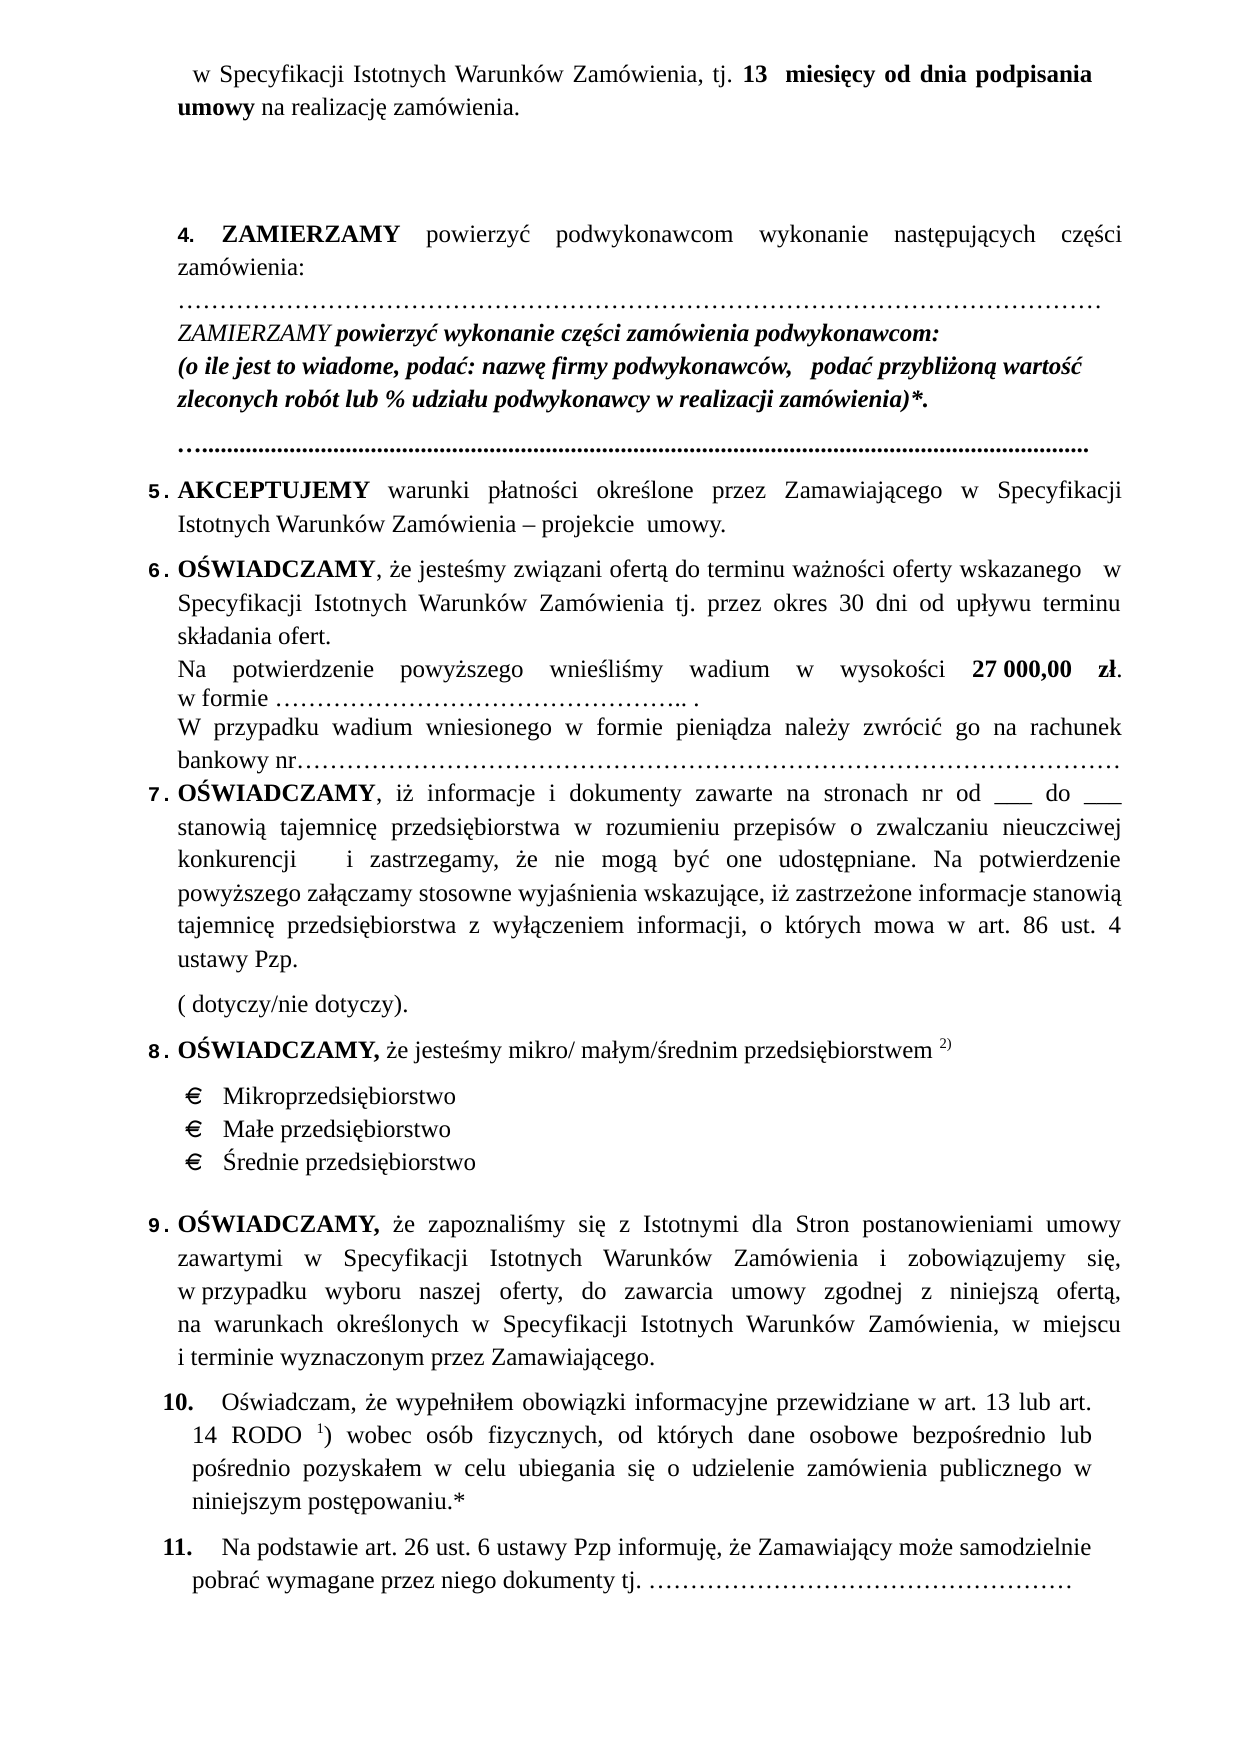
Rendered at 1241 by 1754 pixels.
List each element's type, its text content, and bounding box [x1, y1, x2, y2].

list Oświadczam, że wypełniłem obowiązki informacyjne przewidziane w art. 13 lub art. 14 RODO 1) wobec osób fizycznych, od których dane osobowe bezpośrednio lub pośrednio pozyskałem w celu ubiegania się o udzielenie zamówienia publicznego w niniejszym postępowaniu.* [162, 1387, 1093, 1515]
list Średnie przedsiębiorstwo [185, 1147, 1093, 1176]
text ZAMIERZAMY powierzyć wykonanie części zamówienia podwykonawcom: (o ile jest to wiadome, podać: nazwę firmy podwykonawców, podać przybliżoną wartość zleconych robót lub % udziału podwykonawcy w realizacji zamówienia)*. [177, 318, 1122, 413]
list Małe przedsiębiorstwo [185, 1114, 1093, 1143]
list OŚWIADCZAMY, że jesteśmy związani ofertą do terminu ważności oferty wskazanego w Specyfikacji Istotnych Warunków Zamówienia tj. przez okres 30 dni od upływu terminu składania ofert. [148, 554, 1122, 650]
list AKCEPTUJEMY warunki płatności określone przez Zamawiającego w Specyfikacji Istotnych Warunków Zamówienia – projekcie umowy. [148, 475, 1122, 537]
list ZAMIERZAMY powierzyć podwykonawcom wykonanie następujących części zamówienia: [177, 219, 1122, 281]
list OŚWIADCZAMY, iż informacje i dokumenty zawarte na stronach nr od ___ do ___ stanowią tajemnicę przedsiębiorstwa w rozumieniu przepisów o zwalczaniu nieuczciwej konkurencji i zastrzegamy, że nie mogą być one udostępniane. Na potwierdzenie powyższego załączamy stosowne wyjaśnienia wskazujące, iż zastrzeżone informacje stanowią tajemnicę przedsiębiorstwa z wyłączeniem informacji, o których mowa w art. 86 ust. 4 ustawy Pzp. [148, 778, 1122, 972]
list Na podstawie art. 26 ust. 6 ustawy Pzp informuję, że Zamawiający może samodzielnie pobrać wymagane przez niego dokumenty tj. …………………………………………… [162, 1532, 1093, 1594]
text ….............................................................................................................................................. [177, 429, 1122, 458]
text Na potwierdzenie powyższego wnieśliśmy wadium w wysokości 27 000,00 zł. w formie ………………………………………….. . [177, 654, 1122, 712]
list OŚWIADCZAMY, że zapoznaliśmy się z Istotnymi dla Stron postanowieniami umowy zawartymi w Specyfikacji Istotnych Warunków Zamówienia i zobowiązujemy się, w przypadku wyboru naszej oferty, do zawarcia umowy zgodnej z niniejszą ofertą, na warunkach określonych w Specyfikacji Istotnych Warunków Zamówienia, w miejscu i terminie wyznaczonym przez Zamawiającego. [148, 1209, 1122, 1371]
list w Specyfikacji Istotnych Warunków Zamówienia, tj. 13 miesięcy od dnia podpisania umowy na realizację zamówienia. [148, 59, 1093, 121]
list ………………………………………………………………………………………………… [177, 285, 1122, 313]
list Mikroprzedsiębiorstwo [185, 1081, 1093, 1110]
text W przypadku wadium wniesionego w formie pieniądza należy zwrócić go na rachunek bankowy nr……………………………………………………………………………………… [165, 712, 1122, 773]
text ( dotyczy/nie dotyczy). [177, 989, 1122, 1018]
list OŚWIADCZAMY, że jesteśmy mikro/ małym/średnim przedsiębiorstwem 2) [148, 1035, 1122, 1064]
